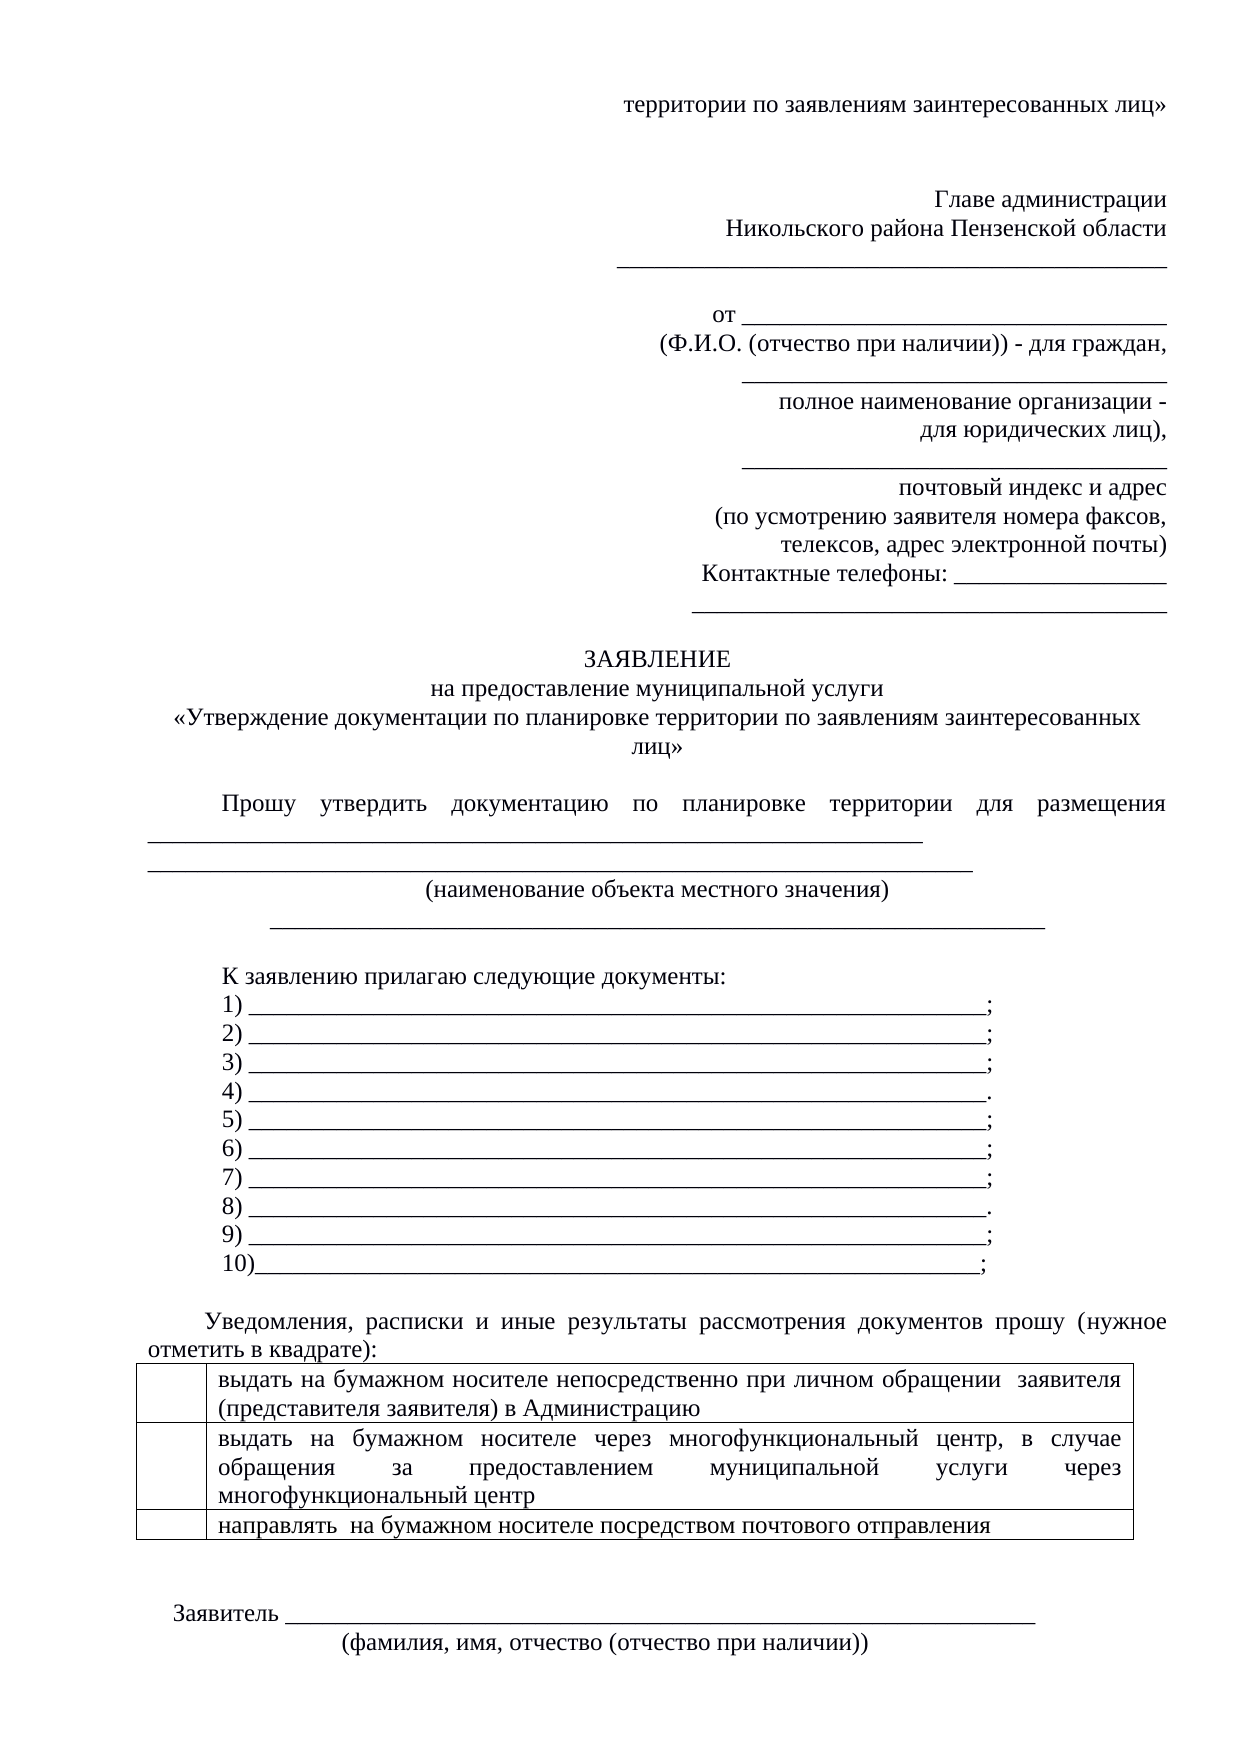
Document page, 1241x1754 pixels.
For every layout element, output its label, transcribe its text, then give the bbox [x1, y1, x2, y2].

text 10)__________________________________________________________; [148, 1248, 1167, 1277]
text К заявлению прилагаю следующие документы: [148, 961, 1167, 989]
text от __________________________________ [148, 299, 1167, 328]
text __________________________________ [148, 443, 1167, 472]
text 5) ___________________________________________________________; [148, 1104, 1167, 1133]
text ____________________________________________ [148, 242, 1167, 271]
text почтовый индекс и адрес [148, 472, 1167, 501]
text 9) ___________________________________________________________; [148, 1219, 1167, 1248]
table_cell [137, 1510, 206, 1539]
text Главе администрации [148, 184, 1167, 213]
text Уведомления, расписки и иные результаты рассмотрения документов прошу (нужное отметить в квадрате): [148, 1306, 1167, 1363]
text 4) ___________________________________________________________. [148, 1076, 1167, 1104]
text __________________________________________________________________ [148, 846, 1167, 874]
text Контактные телефоны: _________________ [148, 558, 1167, 587]
text 8) ___________________________________________________________. [148, 1191, 1167, 1219]
text ______________________________________ [148, 587, 1167, 616]
text территории по заявлениям заинтересованных лиц» [148, 89, 1167, 117]
text (фамилия, имя, отчество (отчество при наличии)) [148, 1627, 1167, 1655]
text полное наименование организации - [148, 386, 1167, 414]
text (наименование объекта местного значения) ______________________________________________________________ [148, 874, 1167, 932]
text на предоставление муниципальной услуги [148, 673, 1167, 702]
text __________________________________ [148, 357, 1167, 386]
text для юридических лиц), [148, 414, 1167, 443]
text 6) ___________________________________________________________; [148, 1133, 1167, 1162]
table_cell [137, 1423, 206, 1509]
table_cell выдать на бумажном носителе через многофункциональный центр, в случае обращения за предоставлением муниципальной услуги через многофункциональный центр [207, 1423, 1133, 1509]
text Заявитель ____________________________________________________________ [148, 1598, 1167, 1627]
text ЗАЯВЛЕНИЕ [148, 644, 1167, 673]
text «Утверждение документации по планировке территории по заявлениям заинтересованных лиц» [148, 702, 1167, 759]
text Никольского района Пензенской области [148, 213, 1167, 242]
table_header выдать на бумажном носителе непосредственно при личном обращении заявителя (представителя заявителя) в Администрацию [207, 1364, 1133, 1422]
text 3) ___________________________________________________________; [148, 1047, 1167, 1076]
text (Ф.И.О. (отчество при наличии)) - для граждан, [148, 328, 1167, 357]
table_cell направлять на бумажном носителе посредством почтового отправления [207, 1510, 1133, 1539]
text 2) ___________________________________________________________; [148, 1018, 1167, 1047]
text Прошу утвердить документацию по планировке территории для размещения ______________________________________________________________ [148, 788, 1167, 846]
text (по усмотрению заявителя номера факсов, [148, 501, 1167, 529]
table_header [137, 1364, 206, 1422]
text 1) ___________________________________________________________; [148, 989, 1167, 1018]
text телексов, адрес электронной почты) [148, 529, 1167, 558]
text 7) ___________________________________________________________; [148, 1162, 1167, 1191]
